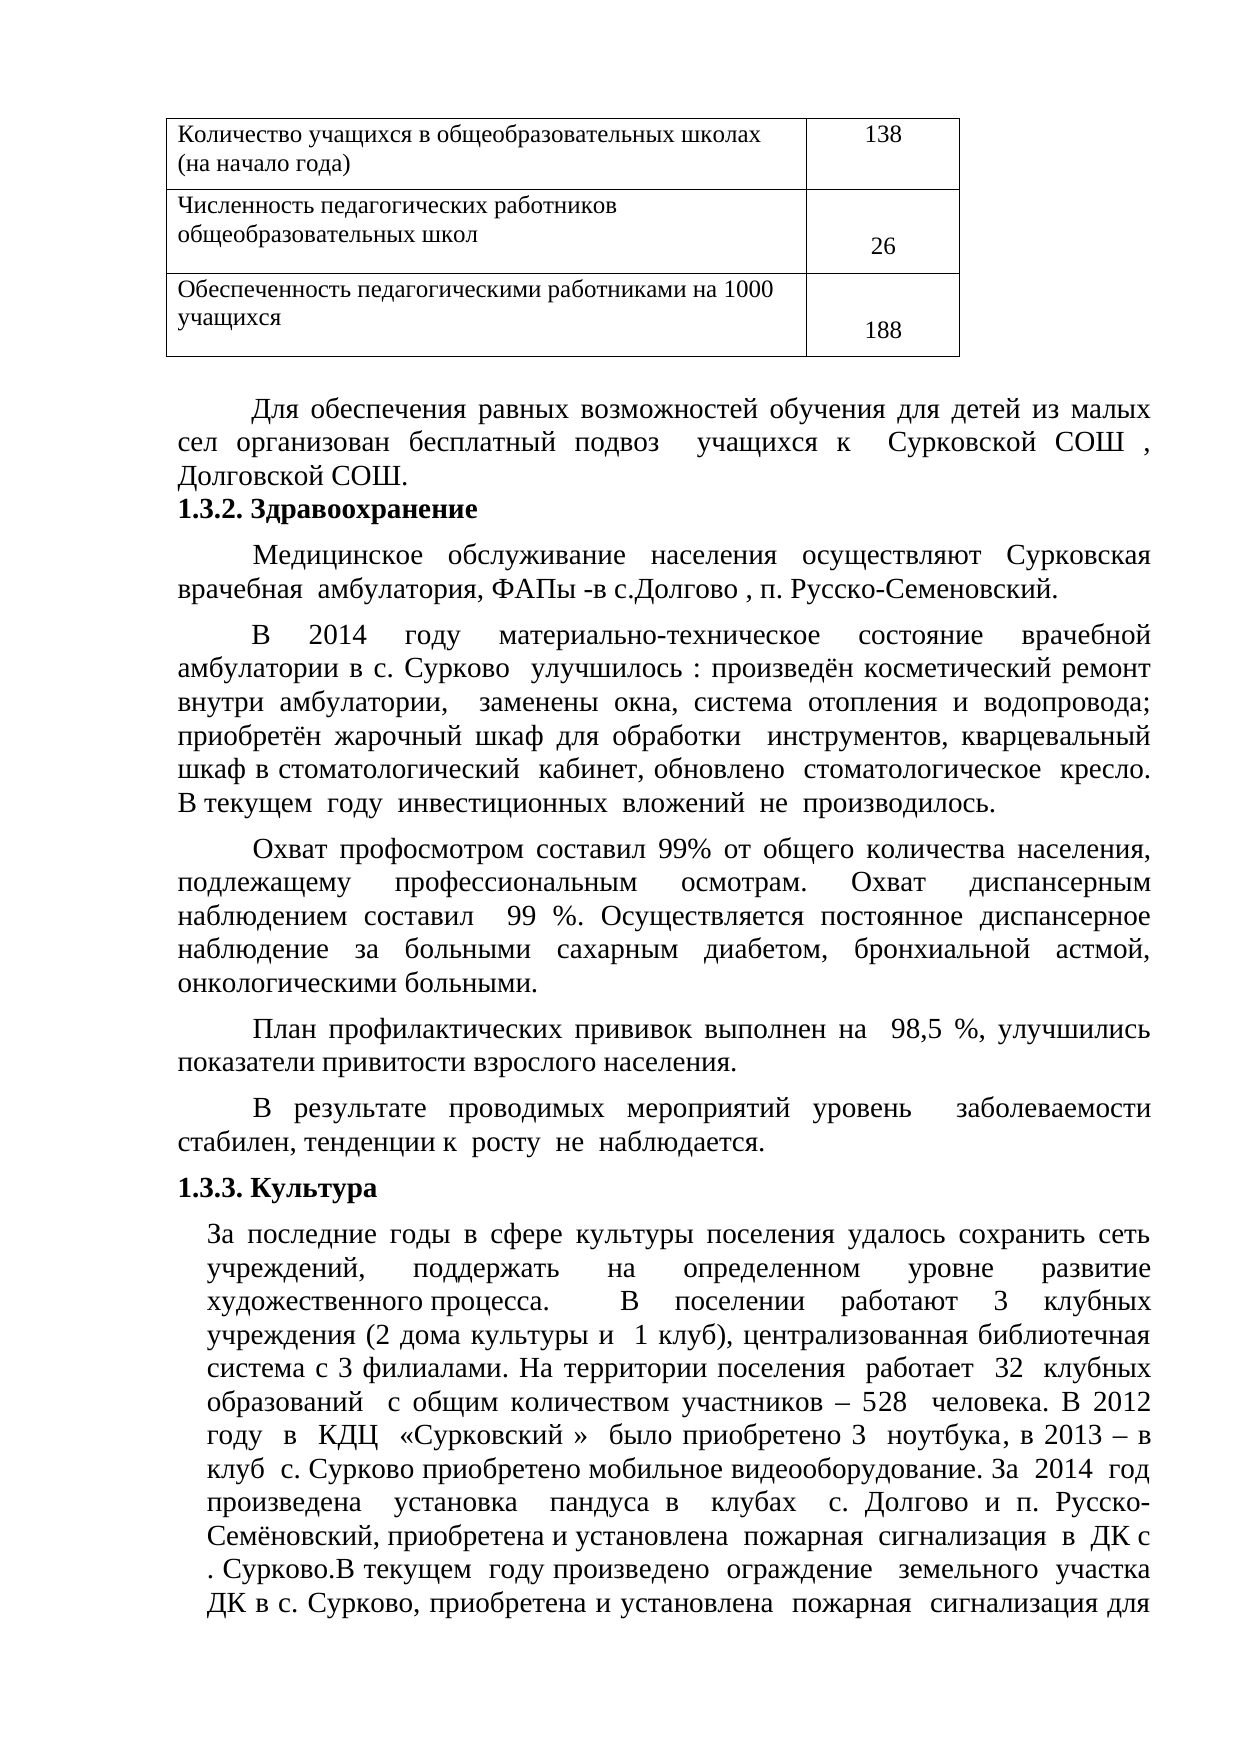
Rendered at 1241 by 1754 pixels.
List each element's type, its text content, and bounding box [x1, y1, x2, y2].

table_cell 188 [807, 274, 959, 356]
text 1.3.2. Здравоохранение [177, 491, 1152, 525]
text 1.3.3. Культура [177, 1170, 1152, 1204]
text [207, 1216, 1152, 1619]
text В 2014 году материально-техническое состояние врачебной амбулатории в с. Сурково улучшилось : произведён косметический ремонт внутри амбулатории, заменены окна, система отопления и водопровода; приобретён жарочный шкаф для обработки инструментов, кварцевальный шкаф в стоматологический кабинет, обновлено стоматологическое кресло. В текущем году инвестиционных вложений не производилось. [177, 617, 1152, 818]
table_cell 138 [807, 119, 959, 189]
table_cell Обеспеченность педагогическими работниками на 1000 учащихся [167, 274, 806, 356]
table_cell 26 [807, 190, 959, 273]
text Охват профосмотром составил 99% от общего количества населения, подлежащему профессиональным осмотрам. Охват диспансерным наблюдением составил 99 %. Осуществляется постоянное диспансерное наблюдение за больными сахарным диабетом, бронхиальной астмой, онкологическими больными. [177, 831, 1152, 998]
text Медицинское обслуживание населения осуществляют Сурковская врачебная амбулатория, ФАПы -в с.Долгово , п. Русско-Семеновский. [177, 537, 1152, 604]
table_cell Численность педагогических работников общеобразовательных школ [167, 190, 806, 273]
text В результате проводимых мероприятий уровень заболеваемости стабилен, тенденции к росту не наблюдается. [177, 1091, 1152, 1158]
text Для обеспечения равных возможностей обучения для детей из малых сел организован бесплатный подвоз учащихся к Сурковской СОШ , Долговской СОШ. [177, 391, 1152, 491]
text План профилактических прививок выполнен на 98,5 %, улучшились показатели привитости взрослого населения. [177, 1011, 1152, 1078]
table_cell Количество учащихся в общеобразовательных школах (на начало года) [167, 119, 806, 189]
